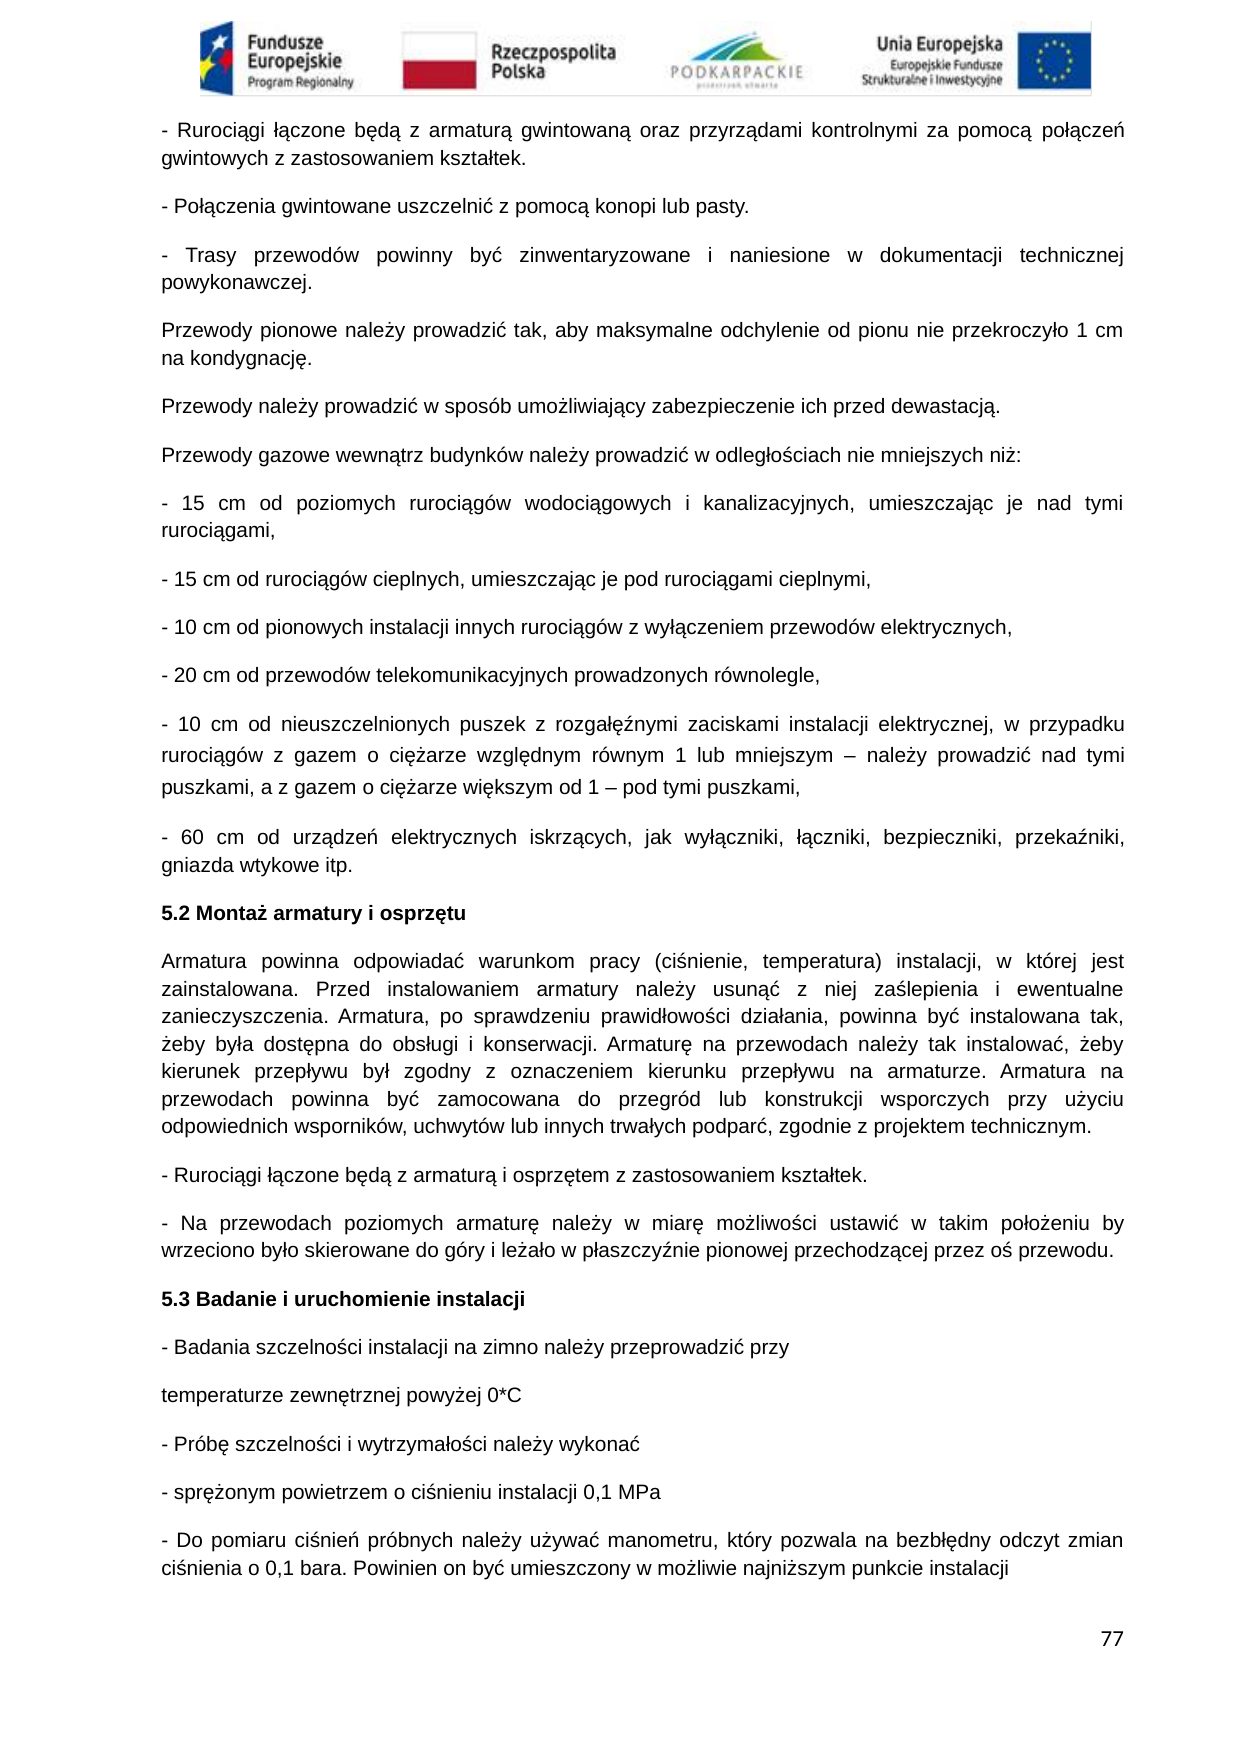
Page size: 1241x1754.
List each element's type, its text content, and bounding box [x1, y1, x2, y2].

picture [200, 21, 1093, 98]
text 5.2 Montaż armatury i osprzętu [161, 901, 1125, 925]
text Przewody należy prowadzić w sposób umożliwiający zabezpieczenie ich przed dewastacją. [161, 394, 1125, 418]
text - Rurociągi łączone będą z armaturą gwintowaną oraz przyrządami kontrolnymi za pomocą połączeń gwintowych z zastosowaniem kształtek. [161, 118, 1125, 170]
text - 10 cm od pionowych instalacji innych rurociągów z wyłączeniem przewodów elektrycznych, [161, 615, 1125, 639]
text - Połączenia gwintowane uszczelnić z pomocą konopi lub pasty. [161, 194, 1125, 218]
text - 10 cm od nieuszczelnionych puszek z rozgałęźnymi zaciskami instalacji elektrycznej, w przypadku rurociągów z gazem o ciężarze względnym równym 1 lub mniejszym – należy prowadzić nad tymi puszkami, a z gazem o ciężarze większym od 1 – pod tymi puszkami, [161, 712, 1125, 800]
text - Badania szczelności instalacji na zimno należy przeprowadzić przy [161, 1335, 1125, 1359]
text Armatura powinna odpowiadać warunkom pracy (ciśnienie, temperatura) instalacji, w której jest zainstalowana. Przed instalowaniem armatury należy usunąć z niej zaślepienia i ewentualne zanieczyszczenia. Armatura, po sprawdzeniu prawidłowości działania, powinna być instalowana tak, żeby była dostępna do obsługi i konserwacji. Armaturę na przewodach należy tak instalować, żeby kierunek przepływu był zgodny z oznaczeniem kierunku przepływu na armaturze. Armatura na przewodach powinna być zamocowana do przegród lub konstrukcji wsporczych przy użyciu odpowiednich wsporników, uchwytów lub innych trwałych podparć, zgodnie z projektem technicznym. [161, 949, 1125, 1138]
text Przewody pionowe należy prowadzić tak, aby maksymalne odchylenie od pionu nie przekroczyło 1 cm na kondygnację. [161, 318, 1125, 370]
text temperaturze zewnętrznej powyżej 0*C [161, 1383, 1125, 1407]
text Przewody gazowe wewnątrz budynków należy prowadzić w odległościach nie mniejszych niż: [161, 442, 1125, 466]
text - sprężonym powietrzem o ciśnieniu instalacji 0,1 MPa [161, 1480, 1125, 1504]
text - Trasy przewodów powinny być zinwentaryzowane i naniesione w dokumentacji technicznej powykonawczej. [161, 242, 1125, 294]
text - Do pomiaru ciśnień próbnych należy używać manometru, który pozwala na bezbłędny odczyt zmian ciśnienia o 0,1 bara. Powinien on być umieszczony w możliwie najniższym punkcie instalacji [161, 1528, 1125, 1580]
text - Na przewodach poziomych armaturę należy w miarę możliwości ustawić w takim położeniu by wrzeciono było skierowane do góry i leżało w płaszczyźnie pionowej przechodzącej przez oś przewodu. [161, 1211, 1125, 1262]
text - Próbę szczelności i wytrzymałości należy wykonać [161, 1432, 1125, 1456]
text - 15 cm od poziomych rurociągów wodociągowych i kanalizacyjnych, umieszczając je nad tymi rurociągami, [161, 491, 1125, 542]
text - Rurociągi łączone będą z armaturą i osprzętem z zastosowaniem kształtek. [161, 1162, 1125, 1186]
text - 60 cm od urządzeń elektrycznych iskrzących, jak wyłączniki, łączniki, bezpieczniki, przekaźniki, gniazda wtykowe itp. [161, 825, 1125, 876]
text 5.3 Badanie i uruchomienie instalacji [161, 1287, 1125, 1311]
text - 15 cm od rurociągów cieplnych, umieszczając je pod rurociągami cieplnymi, [161, 567, 1125, 591]
text - 20 cm od przewodów telekomunikacyjnych prowadzonych równolegle, [161, 663, 1125, 687]
